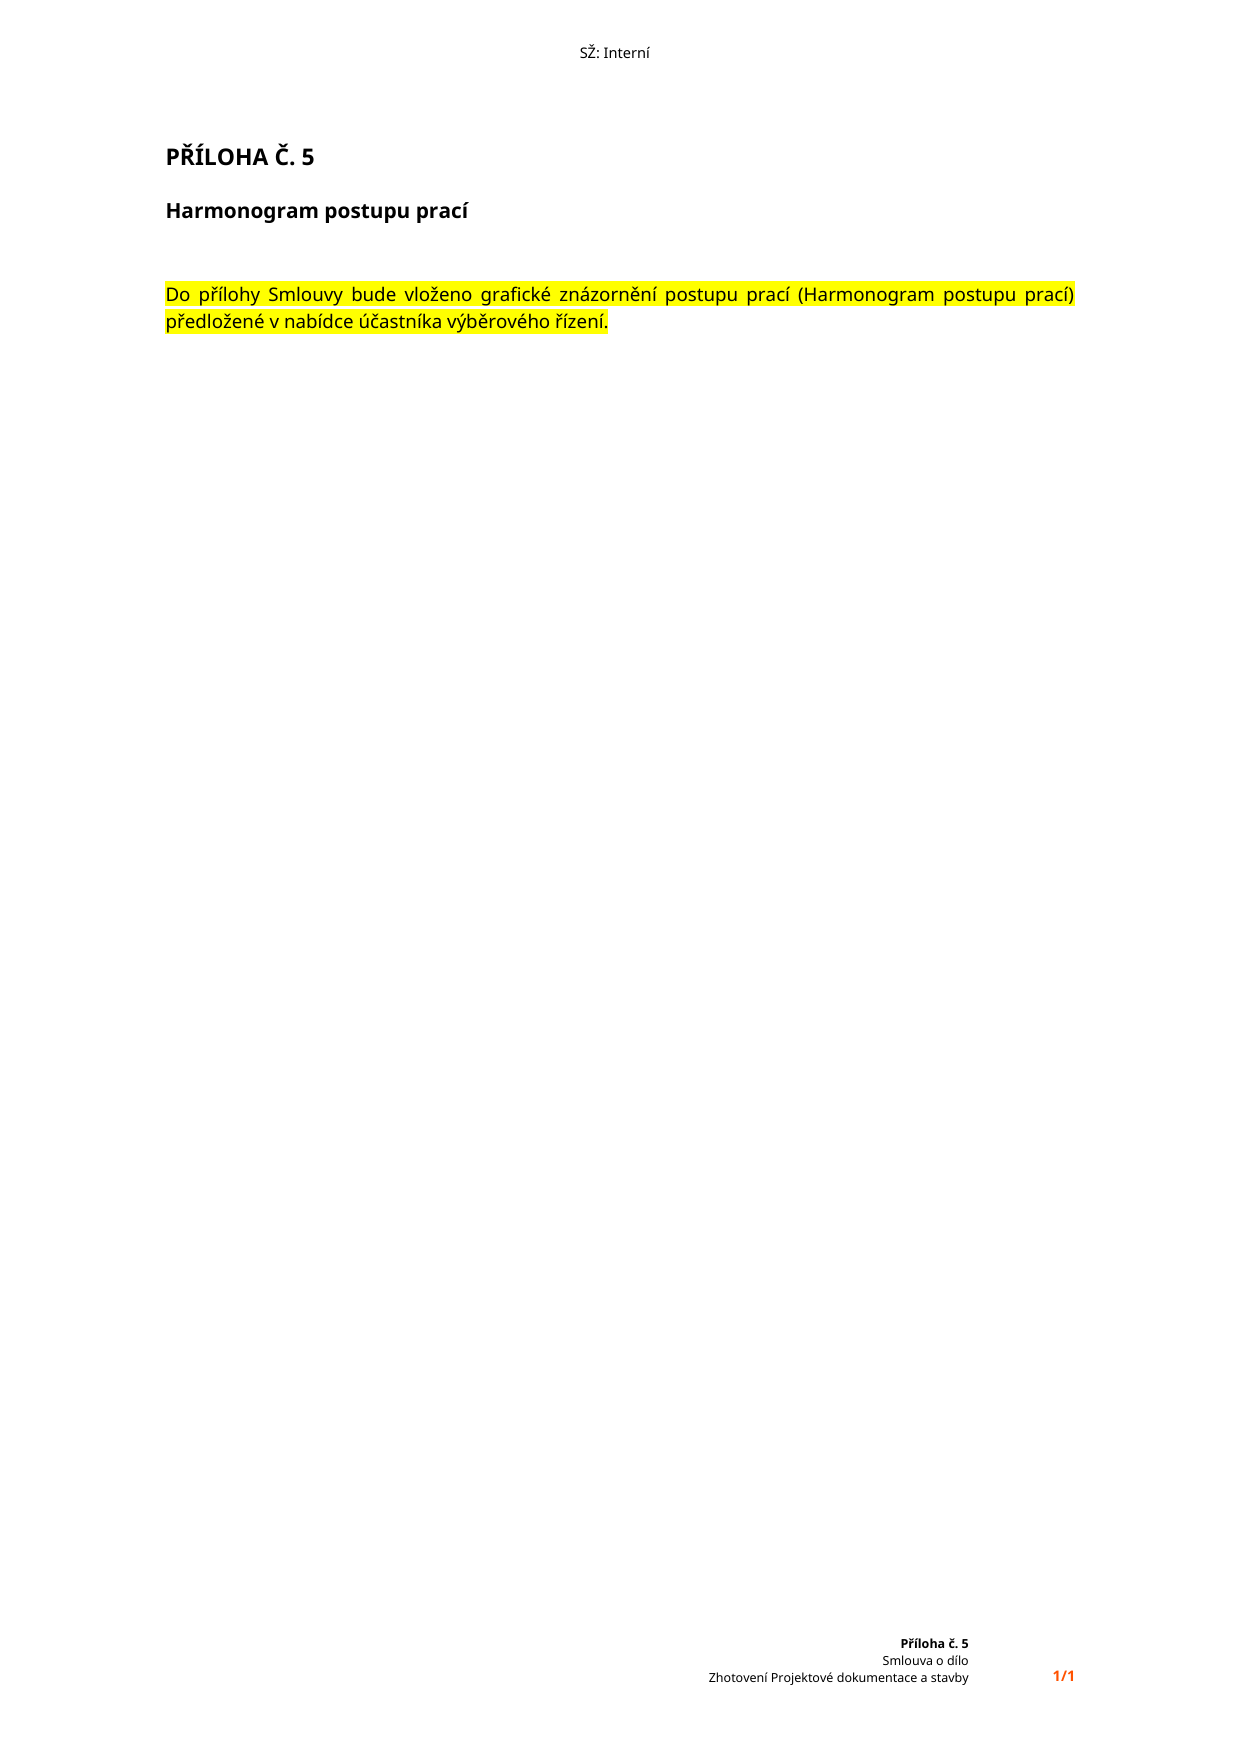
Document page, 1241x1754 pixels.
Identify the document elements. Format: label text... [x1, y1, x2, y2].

text Příloha č. 5 [165, 141, 1075, 173]
text Harmonogram postupu prací [165, 197, 1075, 225]
text Do přílohy Smlouvy bude vloženo grafické znázornění postupu prací (Harmonogram postupu prací) předložené v nabídce účastníka výběrového řízení. [165, 306, 1075, 334]
